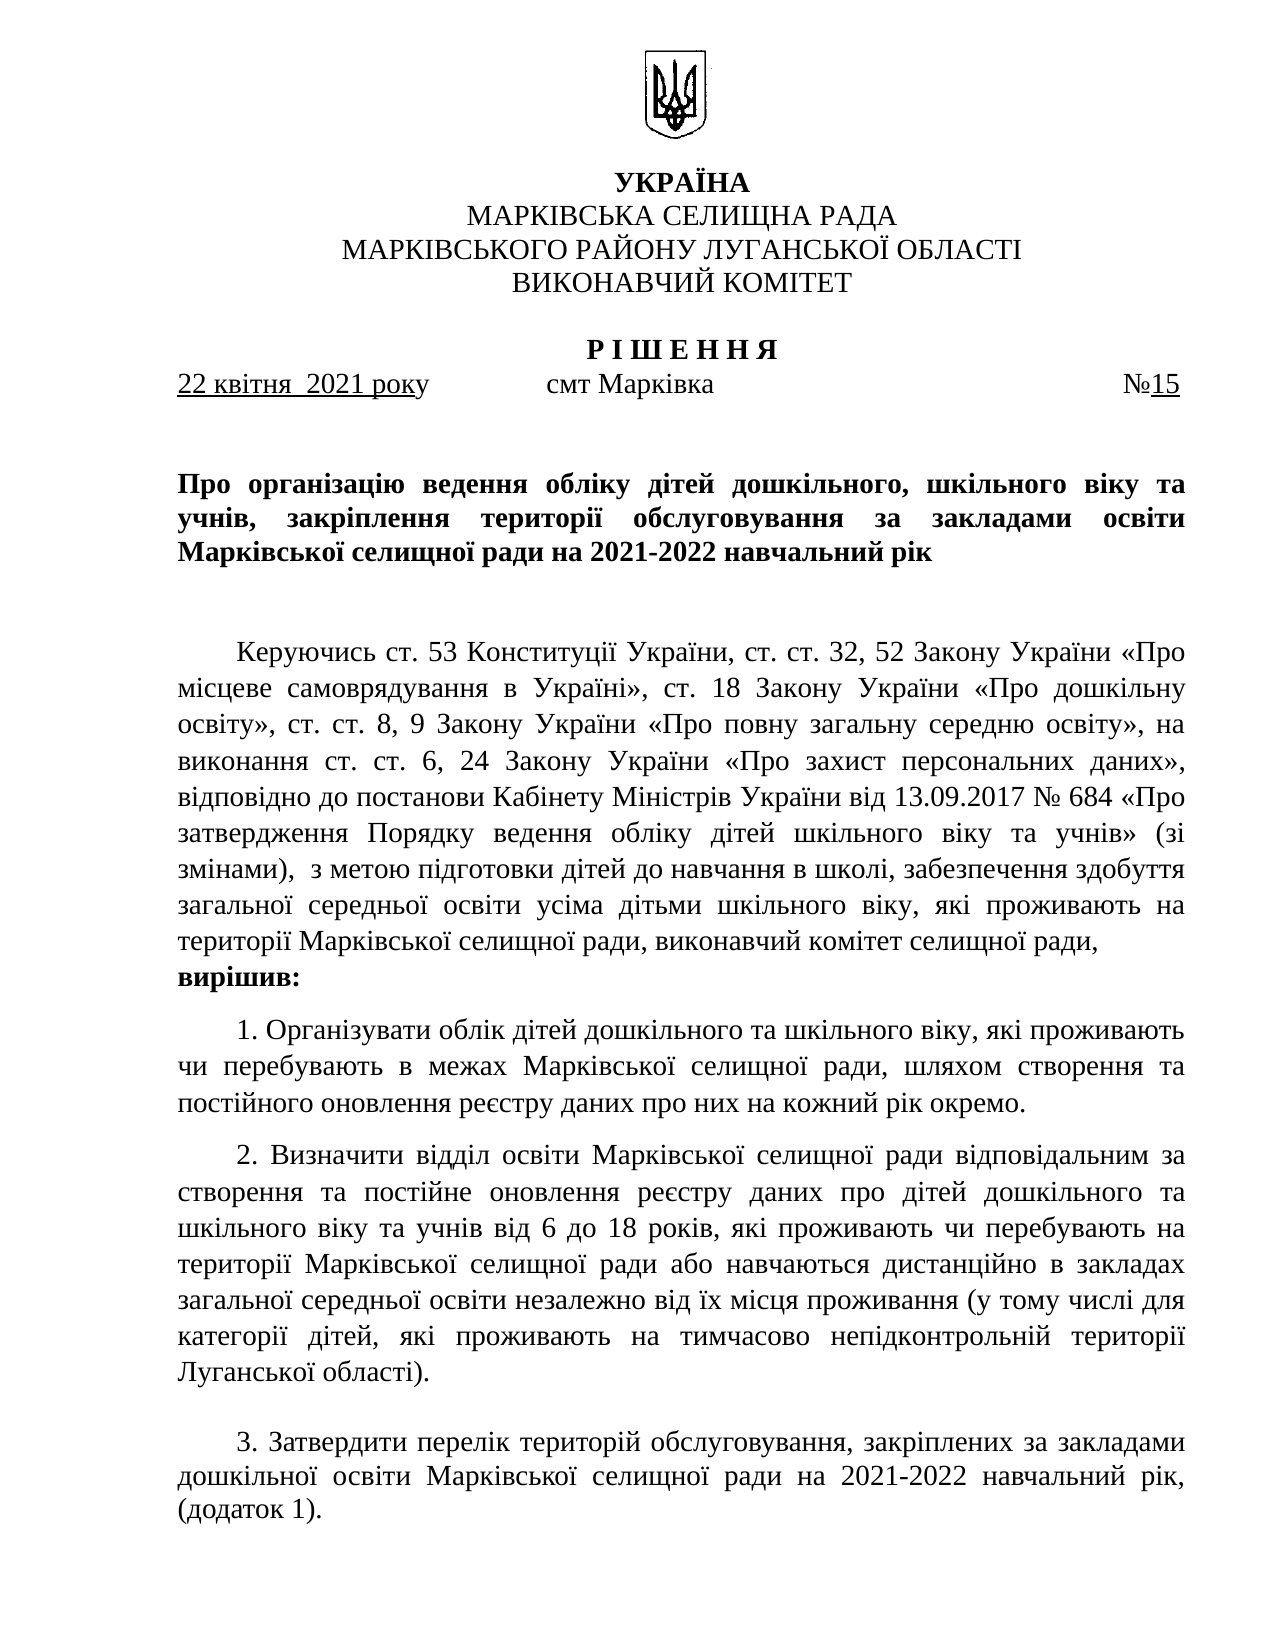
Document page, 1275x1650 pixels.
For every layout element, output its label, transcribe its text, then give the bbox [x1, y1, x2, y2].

text 22 квітня 2021 року смт Марківка №15 [177, 366, 1186, 399]
text вирішив: [177, 959, 1186, 993]
text ВИКОНАВЧИЙ КОМІТЕТ [177, 265, 1186, 299]
text 3. Затвердити перелік територій обслуговування, закріплених за закладами дошкільної освіти Марківської селищної ради на 2021-2022 навчальний рік, (додаток 1). [177, 1424, 1186, 1525]
text МАРКІВСЬКОГО РАЙОНУ ЛУГАНСЬКОЇ ОБЛАСТІ [177, 232, 1186, 265]
text 1. Організувати облік дітей дошкільного та шкільного віку, які проживають чи перебувають в межах Марківської селищної ради, шляхом створення та постійного оновлення реєстру даних про них на кожний рік окремо. [177, 1012, 1186, 1118]
text Керуючись ст. 53 Конституції України, ст. ст. 32, 52 Закону України «Про місцеве самоврядування в Україні», ст. 18 Закону України «Про дошкільну освіту», ст. ст. 8, 9 Закону України «Про повну загальну середню освіту», на виконання ст. ст. 6, 24 Закону України «Про захист персональних даних», відповідно до постанови Кабінету Міністрів України від 13.09.2017 № 684 «Про затвердження Порядку ведення обліку дітей шкільного віку та учнів» (зі змінами), з метою підготовки дітей до навчання в школі, забезпечення здобуття загальної середньої освіти усіма дітьми шкільного віку, які проживають на території Марківської селищної ради, виконавчий комітет селищної ради, [177, 634, 1186, 957]
text Р І Ш Е Н Н Я [177, 332, 1186, 366]
text УКРАЇНА [177, 165, 1186, 198]
text Про організацію ведення обліку дітей дошкільного, шкільного віку та учнів, закріплення території обслуговування за закладами освіти Марківської селищної ради на 2021-2022 навчальний рік [177, 467, 1186, 567]
text МАРКІВСЬКА СЕЛИЩНА РАДА [177, 198, 1186, 232]
picture [621, 44, 742, 165]
text 2. Визначити відділ освіти Марківської селищної ради відповідальним за створення та постійне оновлення реєстру даних про дітей дошкільного та шкільного віку та учнів від 6 до 18 років, які проживають чи перебувають на території Марківської селищної ради або навчаються дистанційно в закладах загальної середньої освіти незалежно від їх місця проживання (у тому числі для категорії дітей, які проживають на тимчасово непідконтрольній території Луганської області). [177, 1137, 1186, 1388]
